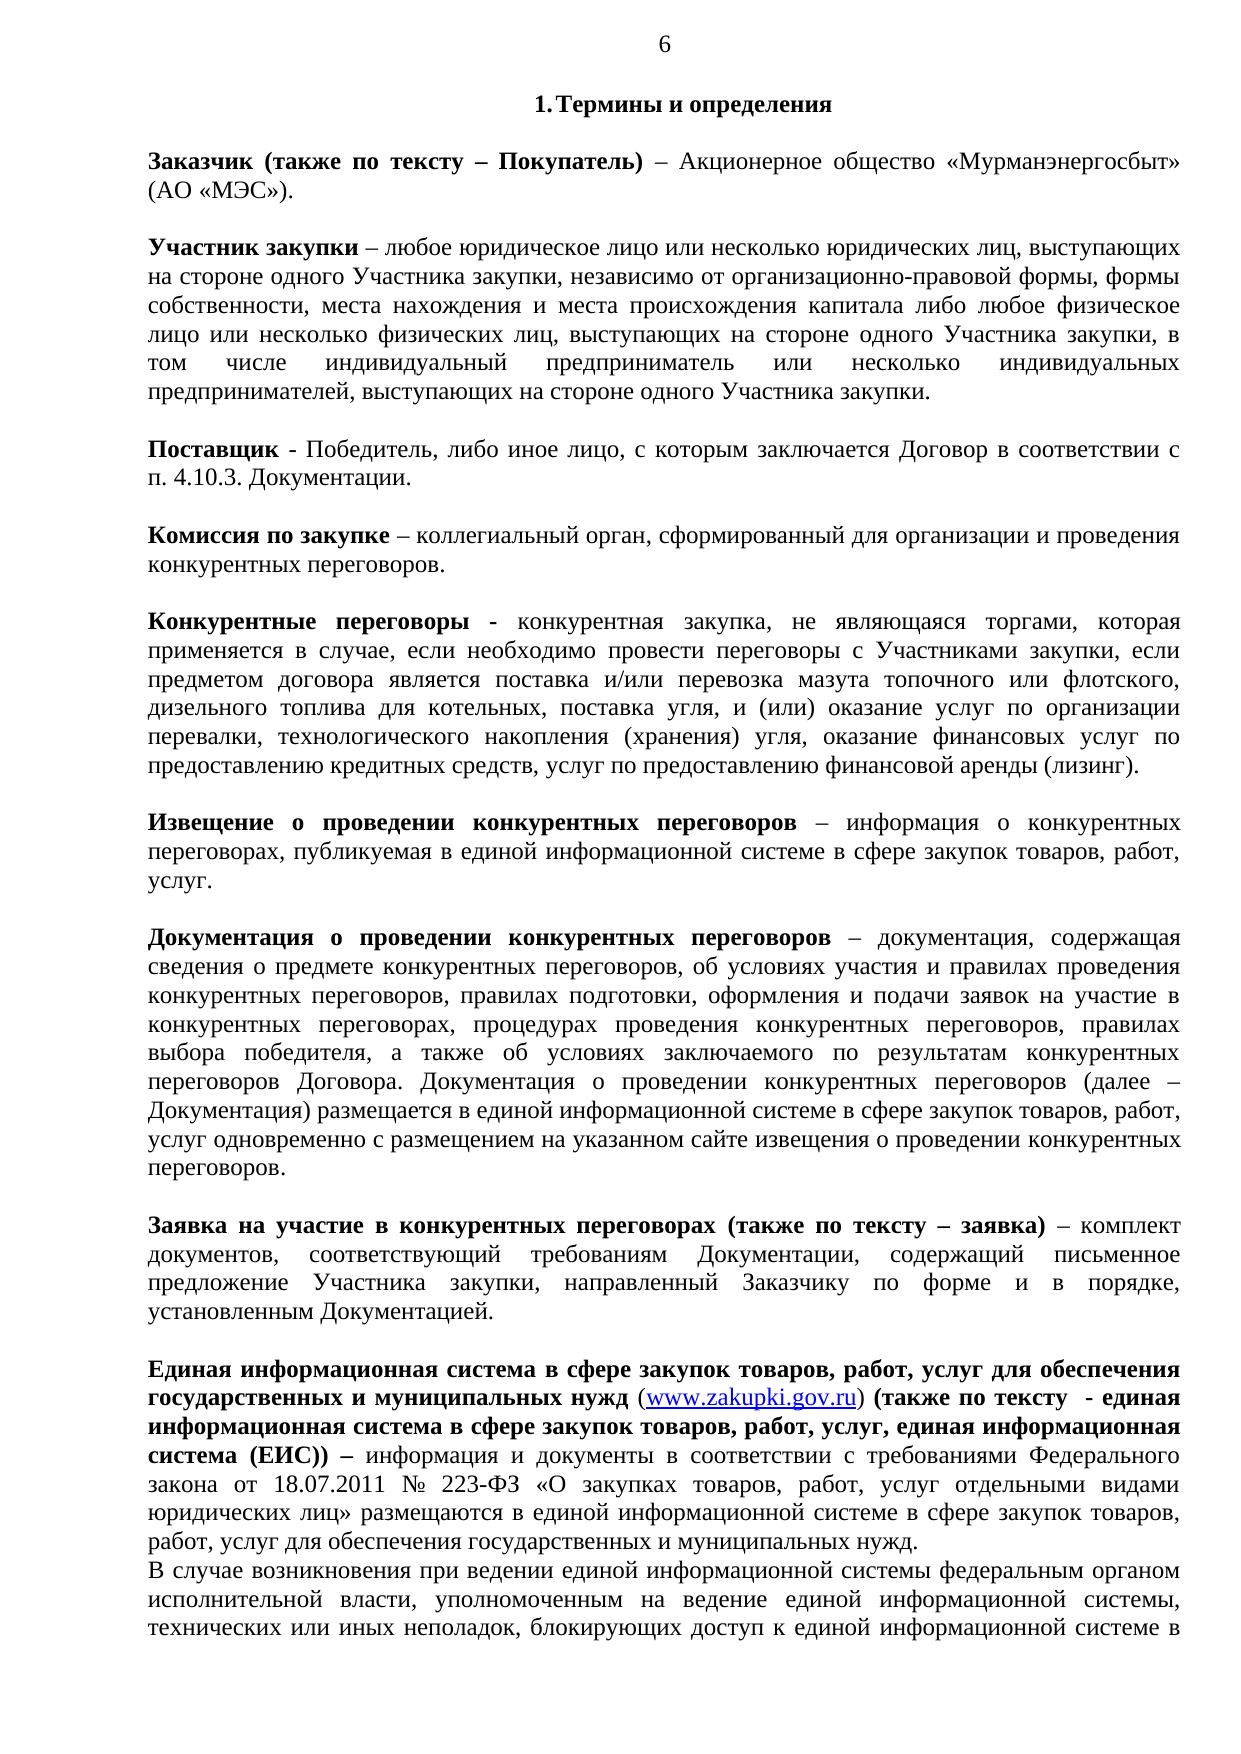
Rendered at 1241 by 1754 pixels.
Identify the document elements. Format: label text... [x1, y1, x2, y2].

text Участник закупки – любое юридическое лицо или несколько юридических лиц, выступающих на стороне одного Участника закупки, независимо от организационно-правовой формы, формы собственности, места нахождения и места происхождения капитала либо любое физическое лицо или несколько физических лиц, выступающих на стороне одного Участника закупки, в том числе индивидуальный предприниматель или несколько индивидуальных предпринимателей, выступающих на стороне одного Участника закупки. [148, 232, 1181, 405]
text Поставщик - Победитель, либо иное лицо, с которым заключается Договор в соответствии с п. 4.10.3. Документации. [148, 434, 1181, 491]
text Заявка на участие в конкурентных переговорах (также по тексту – заявка) – комплект документов, соответствующий требованиям Документации, содержащий письменное предложение Участника закупки, направленный Заказчику по форме и в порядке, установленным Документацией. [148, 1210, 1181, 1325]
text Комиссия по закупке – коллегиальный орган, сформированный для организации и проведения конкурентных переговоров. [148, 520, 1181, 577]
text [148, 1555, 1181, 1641]
text Извещение о проведении конкурентных переговоров – информация о конкурентных переговорах, публикуемая в единой информационной системе в сфере закупок товаров, работ, услуг. [148, 807, 1181, 894]
list Термины и определения [185, 89, 1181, 117]
text Заказчик (также по тексту – Покупатель) – Акционерное общество «Мурманэнергосбыт» (АО «МЭС»). [148, 146, 1181, 204]
text Конкурентные переговоры - конкурентная закупка, не являющаяся торгами, которая применяется в случае, если необходимо провести переговоры с Участниками закупки, если предметом договора является поставка и/или перевозка мазута топочного или флотского, дизельного топлива для котельных, поставка угля, и (или) оказание услуг по организации перевалки, технологического накопления (хранения) угля, оказание финансовых услуг по предоставлению кредитных средств, услуг по предоставлению финансовой аренды (лизинг). [148, 606, 1181, 779]
text Документация о проведении конкурентных переговоров – документация, содержащая сведения о предмете конкурентных переговоров, об условиях участия и правилах проведения конкурентных переговоров, правилах подготовки, оформления и подачи заявок на участие в конкурентных переговорах, процедурах проведения конкурентных переговоров, правилах выбора победителя, а также об условиях заключаемого по результатам конкурентных переговоров Договора. Документация о проведении конкурентных переговоров (далее – Документация) размещается в единой информационной системе в сфере закупок товаров, работ, услуг одновременно с размещением на указанном сайте извещения о проведении конкурентных переговоров. [148, 922, 1181, 1181]
text Единая информационная система в сфере закупок товаров, работ, услуг для обеспечения государственных и муниципальных нужд (www.zakupki.gov.ru) (также по тексту - единая информационная система в сфере закупок товаров, работ, услуг, единая информационная система (ЕИС)) – информация и документы в соответствии с требованиями Федерального закона от 18.07.2011 № 223-ФЗ «О закупках товаров, работ, услуг отдельными видами юридических лиц» размещаются в единой информационной системе в сфере закупок товаров, работ, услуг для обеспечения государственных и муниципальных нужд. [148, 1354, 1181, 1555]
